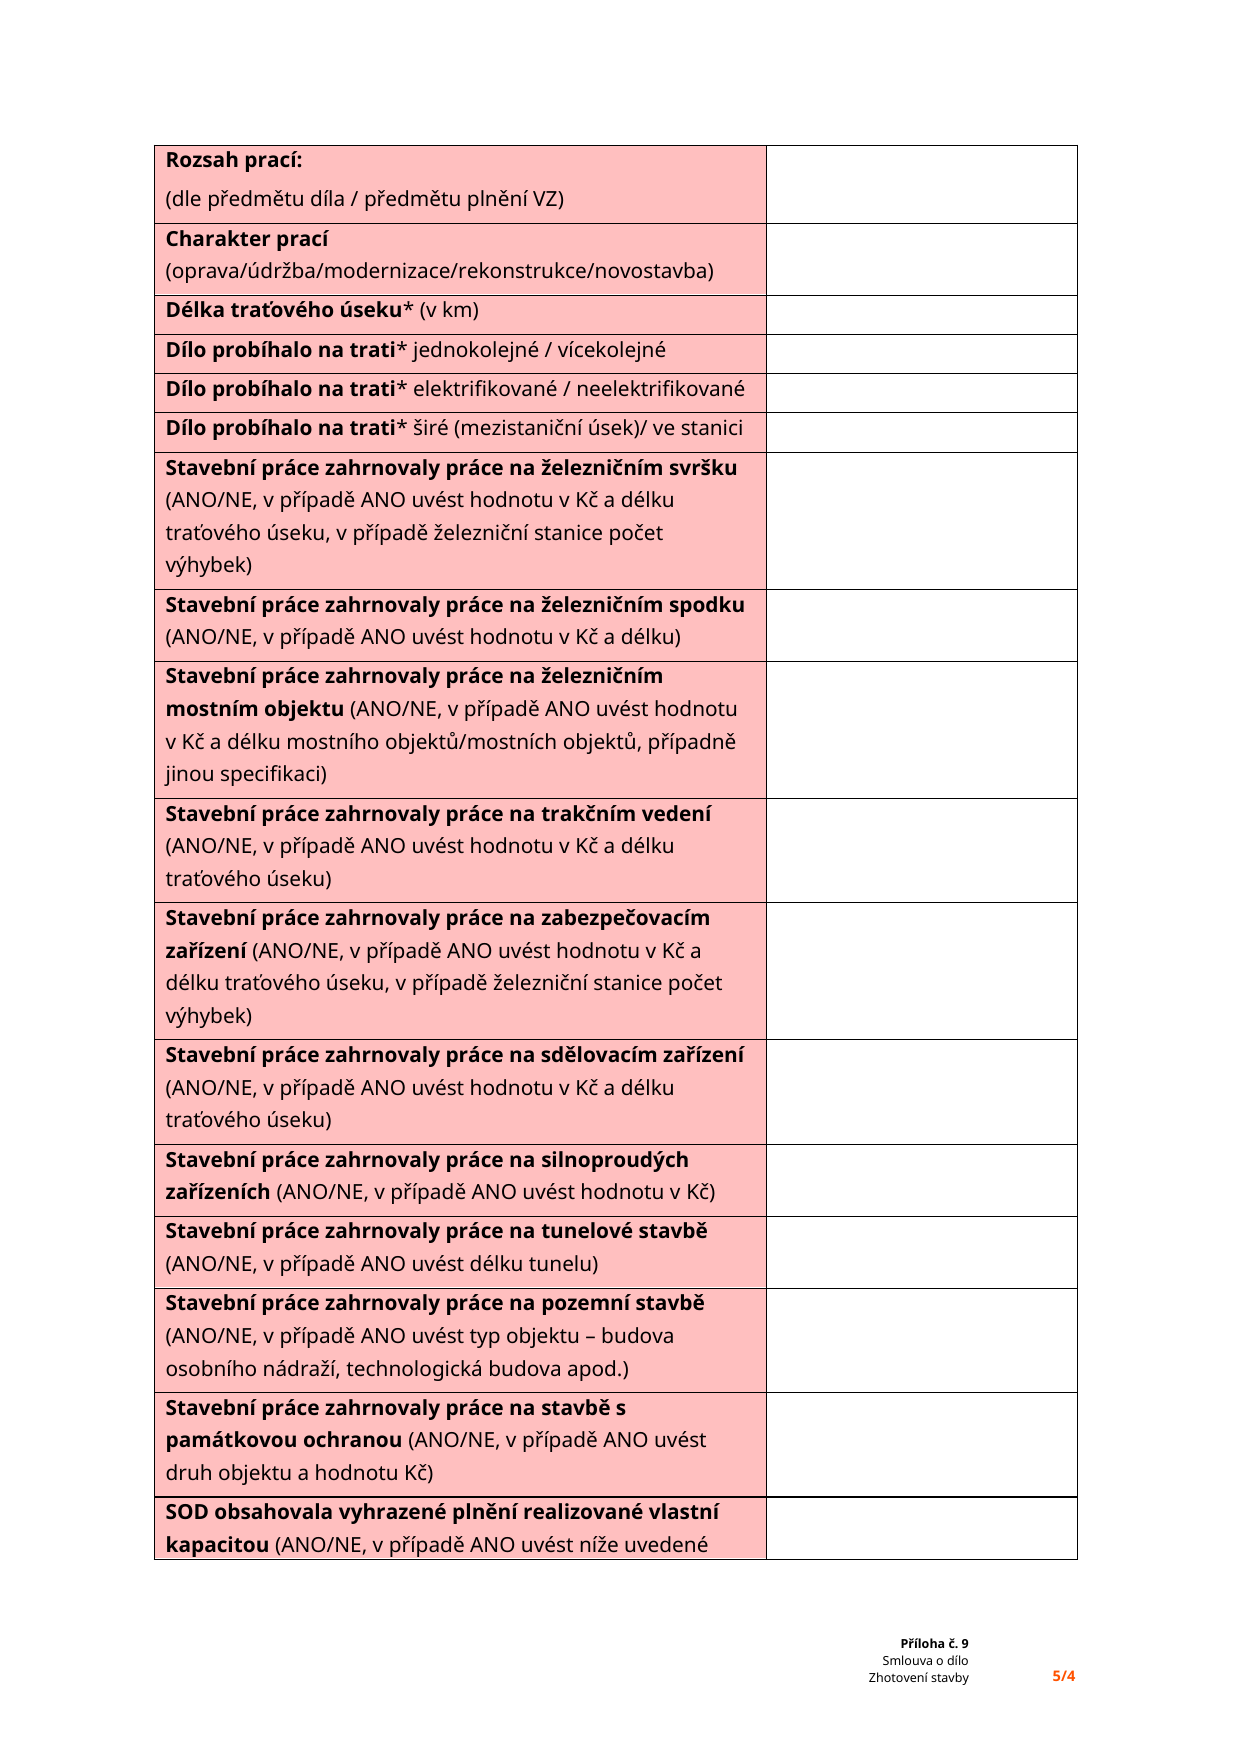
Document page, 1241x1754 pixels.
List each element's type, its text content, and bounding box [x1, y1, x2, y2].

table_cell [767, 453, 1077, 589]
table_cell [767, 1393, 1077, 1496]
table_cell [767, 296, 1077, 334]
table_cell [767, 590, 1077, 661]
table_cell [767, 662, 1077, 798]
table_cell Stavební práce zahrnovaly práce na silnoproudých zařízeních (ANO/NE, v případě ANO uvést hodnotu v Kč) [155, 1145, 766, 1216]
table_cell [767, 1217, 1077, 1287]
table_cell Dílo probíhalo na trati* širé (mezistaniční úsek)/ ve stanici [155, 413, 766, 452]
table_header [767, 146, 1077, 223]
table_cell Dílo probíhalo na trati* jednokolejné / vícekolejné [155, 335, 766, 373]
table_cell Délka traťového úseku* (v km) [155, 296, 766, 334]
table_cell Stavební práce zahrnovaly práce na železničním mostním objektu (ANO/NE, v případě ANO uvést hodnotu v Kč a délku mostního objektů/mostních objektů, případně jinou specifikaci) [155, 662, 766, 798]
table_cell [767, 335, 1077, 373]
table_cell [155, 1498, 766, 1558]
table_cell [767, 374, 1077, 412]
table_cell [767, 224, 1077, 294]
table_cell Dílo probíhalo na trati* elektrifikované / neelektrifikované [155, 374, 766, 412]
table_cell Stavební práce zahrnovaly práce na sdělovacím zařízení (ANO/NE, v případě ANO uvést hodnotu v Kč a délku traťového úseku) [155, 1040, 766, 1144]
table_cell Stavební práce zahrnovaly práce na zabezpečovacím zařízení (ANO/NE, v případě ANO uvést hodnotu v Kč a délku traťového úseku, v případě železniční stanice počet výhybek) [155, 903, 766, 1039]
table_cell Stavební práce zahrnovaly práce na tunelové stavbě (ANO/NE, v případě ANO uvést délku tunelu) [155, 1217, 766, 1287]
table_cell Stavební práce zahrnovaly práce na železničním spodku (ANO/NE, v případě ANO uvést hodnotu v Kč a délku) [155, 590, 766, 661]
table_cell [767, 903, 1077, 1039]
table_cell [767, 1145, 1077, 1216]
table_cell Stavební práce zahrnovaly práce na pozemní stavbě (ANO/NE, v případě ANO uvést typ objektu – budova osobního nádraží, technologická budova apod.) [155, 1289, 766, 1392]
table_cell [767, 1040, 1077, 1144]
table_cell Stavební práce zahrnovaly práce na trakčním vedení (ANO/NE, v případě ANO uvést hodnotu v Kč a délku traťového úseku) [155, 799, 766, 902]
table_cell [767, 413, 1077, 452]
table_cell Charakter prací (oprava/údržba/modernizace/rekonstrukce/novostavba) [155, 224, 766, 294]
table_header Rozsah prací: (dle předmětu díla / předmětu plnění VZ) [155, 146, 766, 223]
table_cell Stavební práce zahrnovaly práce na stavbě s památkovou ochranou (ANO/NE, v případě ANO uvést druh objektu a hodnotu Kč) [155, 1393, 766, 1496]
table_cell Stavební práce zahrnovaly práce na železničním svršku (ANO/NE, v případě ANO uvést hodnotu v Kč a délku traťového úseku, v případě železniční stanice počet výhybek) [155, 453, 766, 589]
table_cell [767, 1289, 1077, 1392]
table_cell [767, 799, 1077, 902]
table_cell [767, 1498, 1077, 1558]
